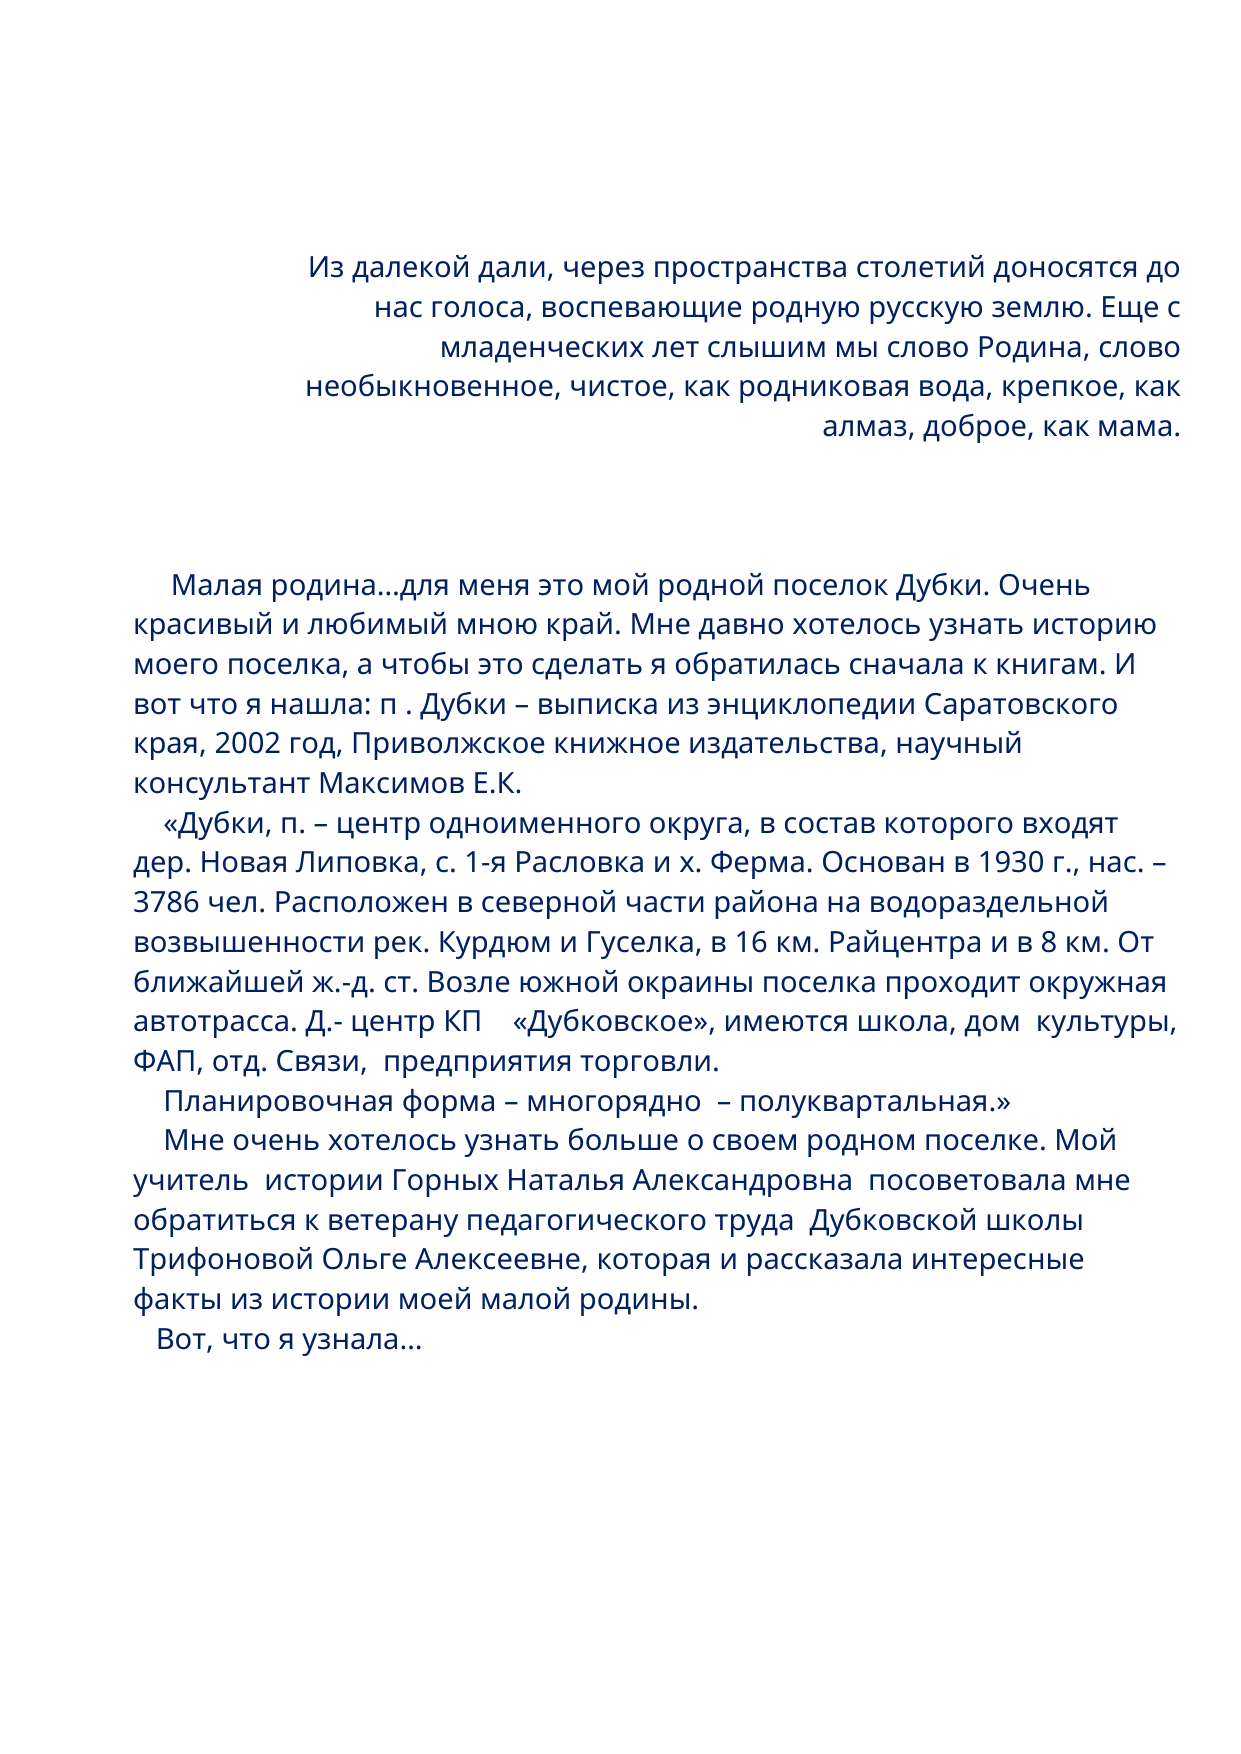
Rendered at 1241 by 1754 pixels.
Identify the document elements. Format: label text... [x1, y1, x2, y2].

text автотрасса. Д.- центр КП «Дубковское», имеются школа, дом культуры, ФАП, отд. Связи, предприятия торговли. [133, 1001, 1181, 1080]
text Вот, что я узнала… [133, 1318, 1181, 1358]
text Мне очень хотелось узнать больше о своем родном поселке. Мой учитель истории Горных Наталья Александровна посоветовала мне обратиться к ветерану педагогического труда Дубковской школы Трифоновой Ольге Алексеевне, которая и рассказала интересные факты из истории моей малой родины. [133, 1119, 1181, 1318]
text Из далекой дали, через пространства столетий доносятся до нас голоса, воспевающие родную русскую землю. Еще с младенческих лет слышим мы слово Родина, слово необыкновенное, чистое, как родниковая вода, крепкое, как алмаз, доброе, как мама. [280, 246, 1181, 445]
text «Дубки, п. – центр одноименного округа, в состав которого входят дер. Новая Липовка, с. 1-я Расловка и х. Ферма. Основан в 1930 г., нас. – 3786 чел. Расположен в северной части района на водораздельной возвышенности рек. Курдюм и Гуселка, в 16 км. Райцентра и в 8 км. От ближайшей ж.-д. ст. Возле южной окраины поселка проходит окружная [133, 802, 1181, 1001]
text Планировочная форма – многорядно – полуквартальная.» [133, 1080, 1181, 1119]
text Малая родина…для меня это мой родной поселок Дубки. Очень красивый и любимый мною край. Мне давно хотелось узнать историю моего поселка, а чтобы это сделать я обратилась сначала к книгам. И вот что я нашла: п . Дубки – выписка из энциклопедии Саратовского края, 2002 год, Приволжское книжное издательства, научный консультант Максимов Е.К. [133, 564, 1181, 802]
